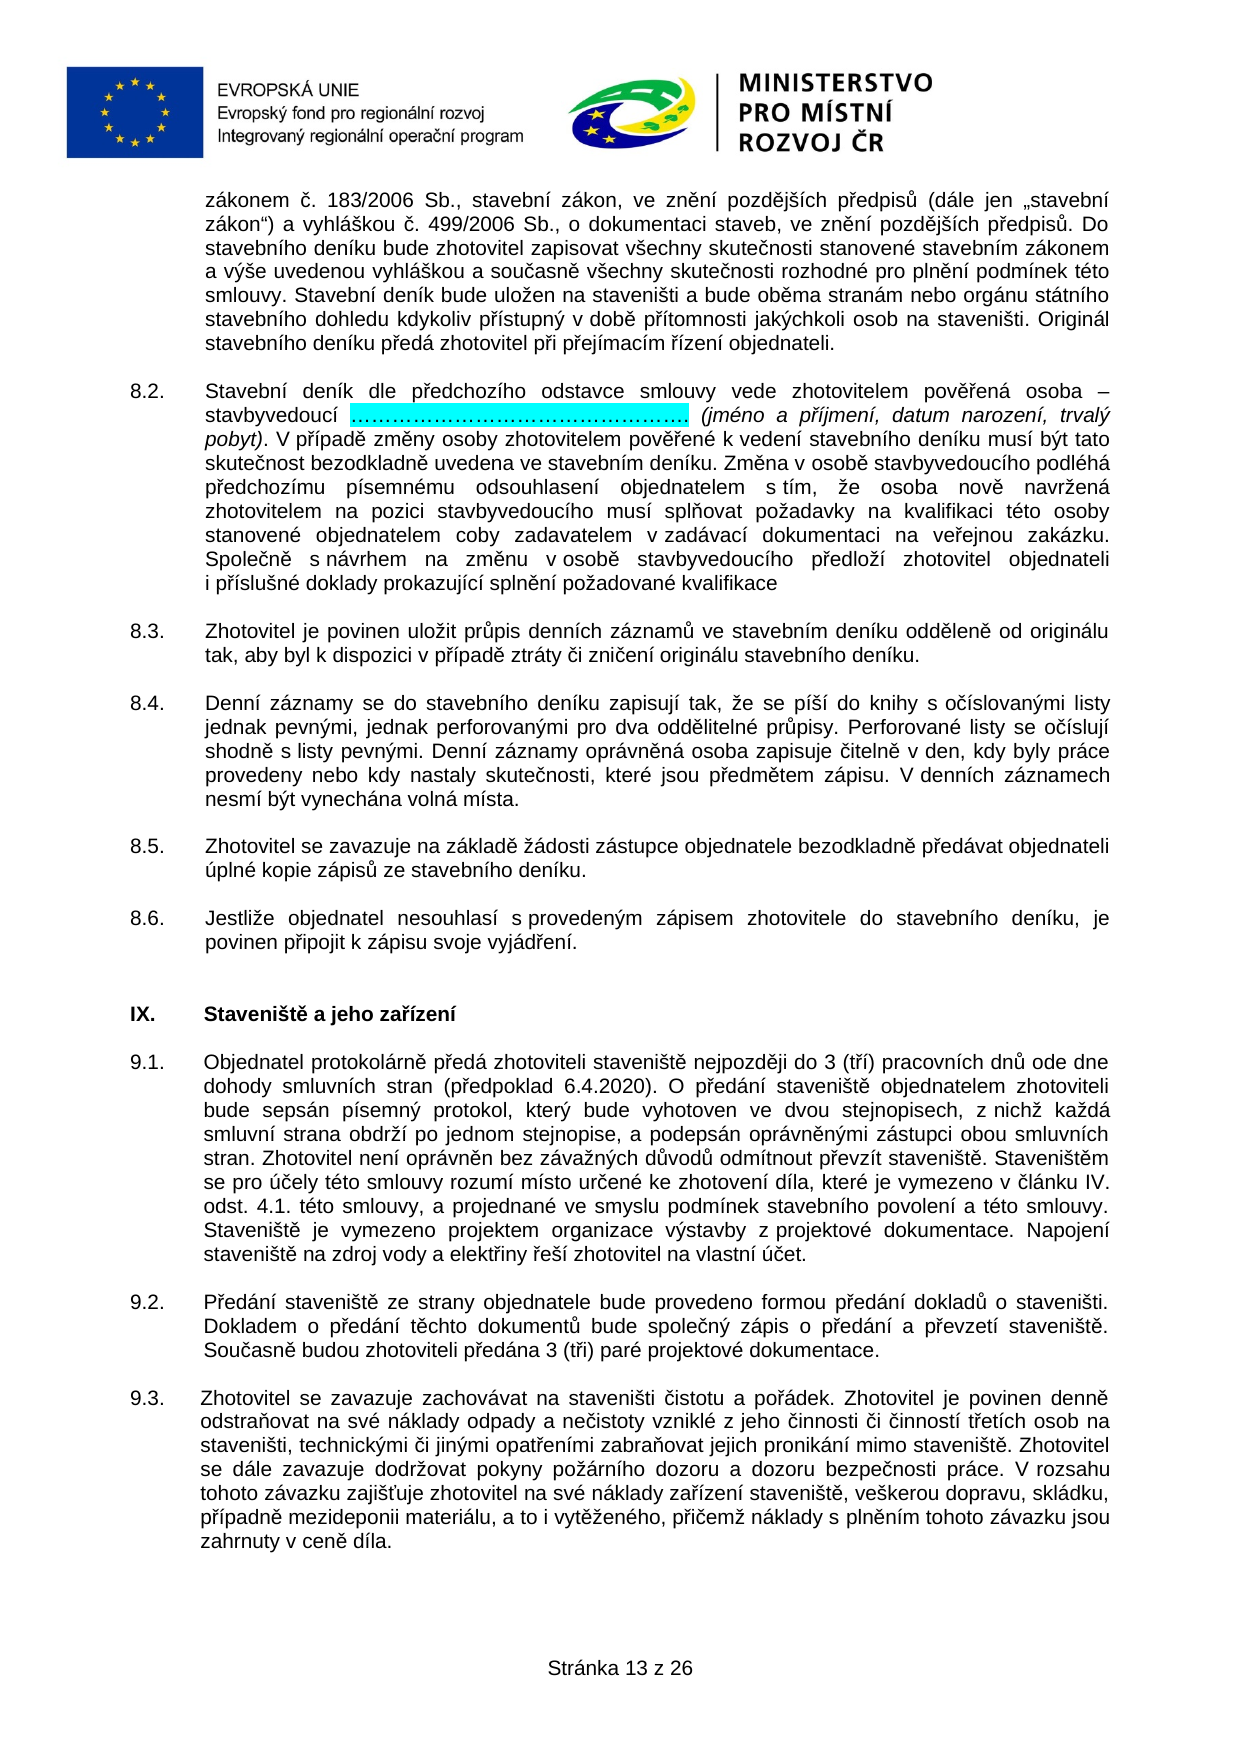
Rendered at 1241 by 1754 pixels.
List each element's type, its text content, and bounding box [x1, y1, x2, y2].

list Zhotovitel se zavazuje na základě žádosti zástupce objednatele bezodkladně předávat objednateli úplné kopie zápisů ze stavebního deníku. [130, 834, 1110, 882]
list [130, 130, 1110, 355]
list Jestliže objednatel nesouhlasí s provedeným zápisem zhotovitele do stavebního deníku, je povinen připojit k zápisu svoje vyjádření. [130, 906, 1110, 954]
list Stavební deník dle předchozího odstavce smlouvy vede zhotovitelem pověřená osoba – stavbyvedoucí …………………………………………. (jméno a příjmení, datum narození, trvalý pobyt). V případě změny osoby zhotovitelem pověřené k vedení stavebního deníku musí být tato skutečnost bezodkladně uvedena ve stavebním deníku. Změna v osobě stavbyvedoucího podléhá předchozímu písemnému odsouhlasení objednatelem s tím, že osoba nově navržená zhotovitelem na pozici stavbyvedoucího musí splňovat požadavky na kvalifikaci této osoby stanovené objednatelem coby zadavatelem v zadávací dokumentaci na veřejnou zakázku. Společně s návrhem na změnu v osobě stavbyvedoucího předloží zhotovitel objednateli i příslušné doklady prokazující splnění požadované kvalifikace [130, 379, 1110, 595]
list Zhotovitel je povinen uložit průpis denních záznamů ve stavebním deníku odděleně od originálu tak, aby byl k dispozici v případě ztráty či zničení originálu stavebního deníku. [130, 619, 1110, 667]
text IX. Staveniště a jeho zařízení [130, 1002, 1110, 1026]
list Denní záznamy se do stavebního deníku zapisují tak, že se píší do knihy s očíslovanými listy jednak pevnými, jednak perforovanými pro dva oddělitelné průpisy. Perforované listy se očíslují shodně s listy pevnými. Denní záznamy oprávněná osoba zapisuje čitelně v den, kdy byly práce provedeny nebo kdy nastaly skutečnosti, které jsou předmětem zápisu. V denních záznamech nesmí být vynechána volná místa. [130, 691, 1110, 810]
list Předání staveniště ze strany objednatele bude provedeno formou předání dokladů o staveništi. Dokladem o předání těchto dokumentů bude společný zápis o předání a převzetí staveniště. Současně budou zhotoviteli předána 3 (tři) paré projektové dokumentace. [130, 1289, 1110, 1361]
picture [36, 35, 962, 188]
list Zhotovitel se zavazuje zachovávat na staveništi čistotu a pořádek. Zhotovitel je povinen denně odstraňovat na své náklady odpady a nečistoty vzniklé z jeho činnosti či činností třetích osob na staveništi, technickými či jinými opatřeními zabraňovat jejich pronikání mimo staveniště. Zhotovitel se dále zavazuje dodržovat pokyny požárního dozoru a dozoru bezpečnosti práce. V rozsahu tohoto závazku zajišťuje zhotovitel na své náklady zařízení staveniště, veškerou dopravu, skládku, případně mezideponii materiálu, a to i vytěženého, přičemž náklady s plněním tohoto závazku jsou zahrnuty v ceně díla. [130, 1385, 1110, 1553]
list Objednatel protokolárně předá zhotoviteli staveniště nejpozději do 3 (tří) pracovních dnů ode dne dohody smluvních stran (předpoklad 6.4.2020). O předání staveniště objednatelem zhotoviteli bude sepsán písemný protokol, který bude vyhotoven ve dvou stejnopisech, z nichž každá smluvní strana obdrží po jednom stejnopise, a podepsán oprávněnými zástupci obou smluvních stran. Zhotovitel není oprávněn bez závažných důvodů odmítnout převzít staveniště. Staveništěm se pro účely této smlouvy rozumí místo určené ke zhotovení díla, které je vymezeno v článku IV. odst. 4.1. této smlouvy, a projednané ve smyslu podmínek stavebního povolení a této smlouvy. Staveniště je vymezeno projektem organizace výstavby z projektové dokumentace. Napojení staveniště na zdroj vody a elektřiny řeší zhotovitel na vlastní účet. [130, 1050, 1110, 1266]
